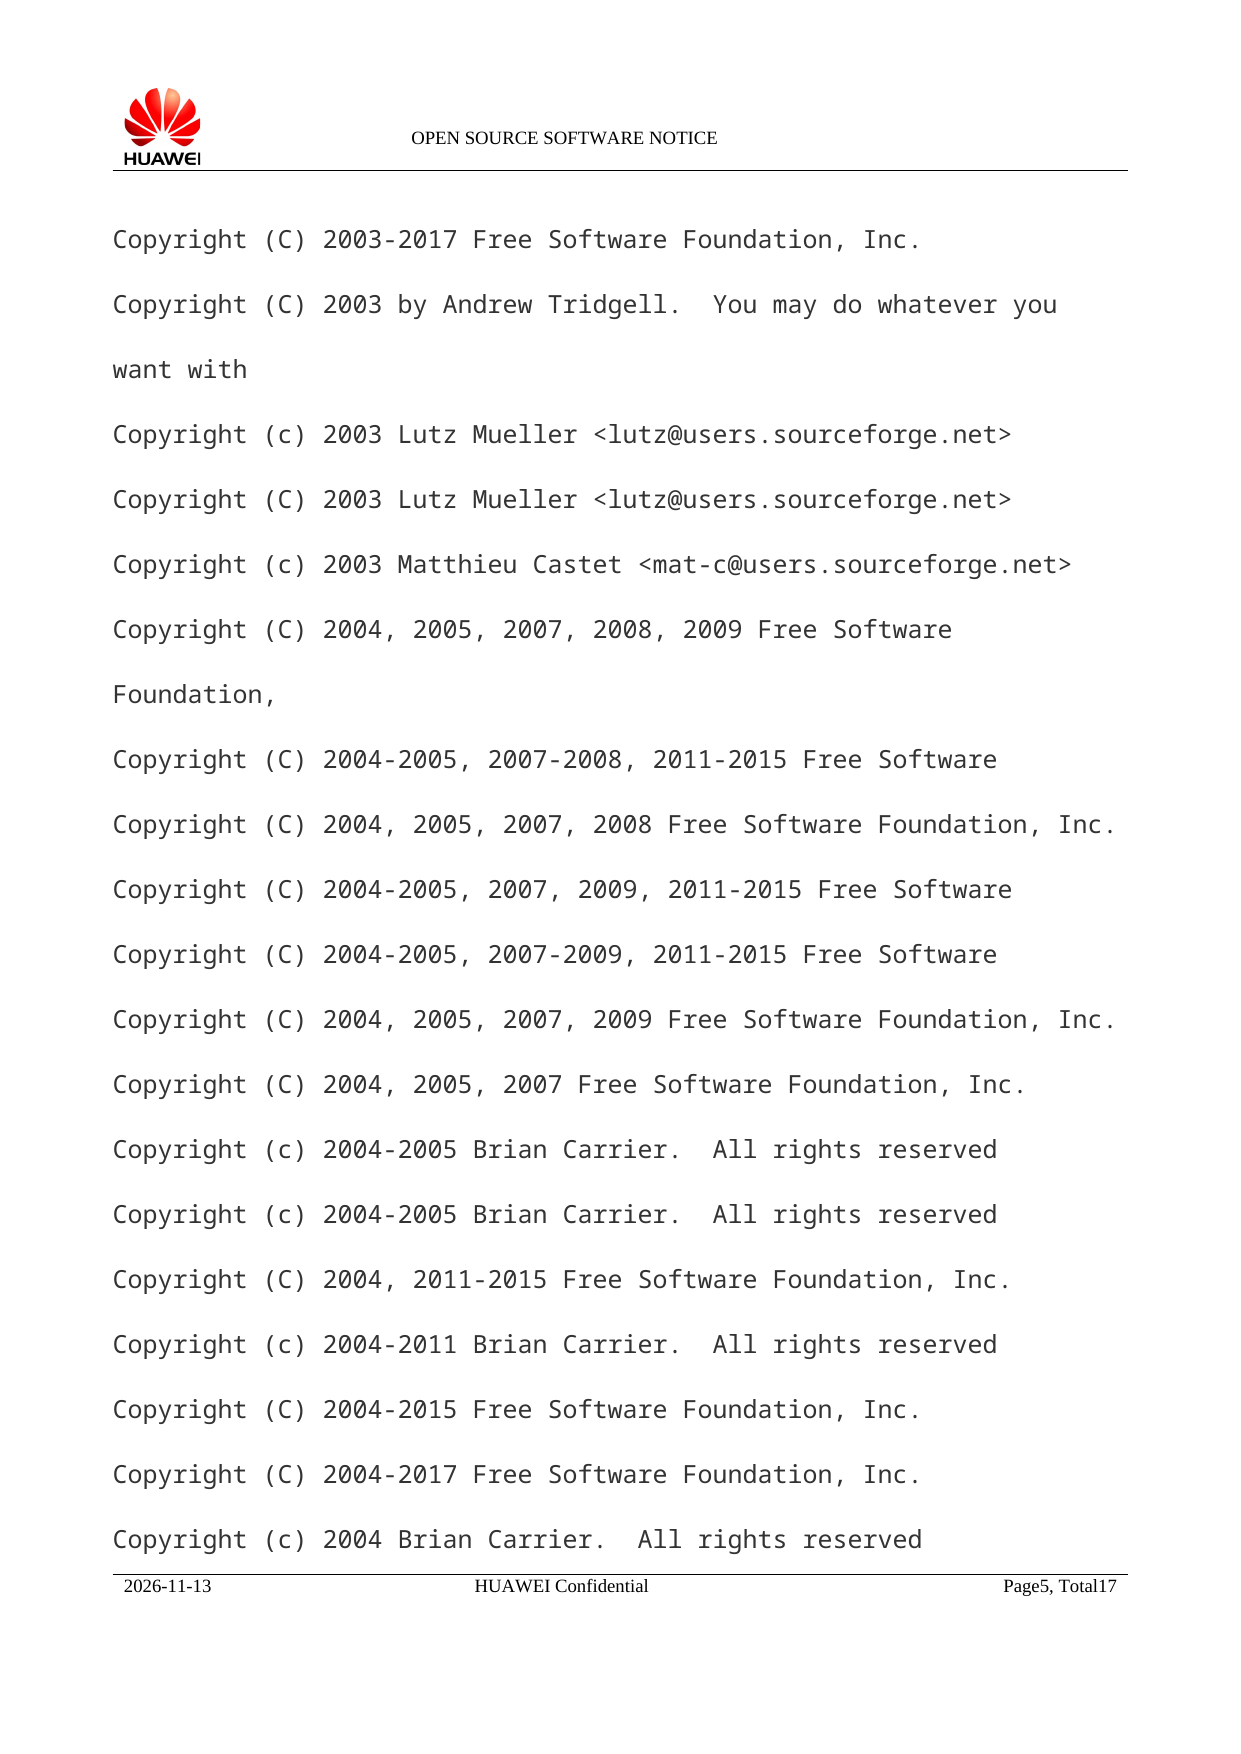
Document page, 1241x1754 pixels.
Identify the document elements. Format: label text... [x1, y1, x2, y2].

text Copyright (C) 2004, 2005, 2007, 2008, 2009 Free Software Foundation, [112, 596, 1128, 726]
text Copyright (C) 2003 Lutz Mueller <lutz@users.sourceforge.net> [112, 466, 1128, 531]
text Copyright (C) 2004, 2005, 2007, 2009 Free Software Foundation, Inc. [112, 986, 1128, 1051]
text Copyright (C) 2003-2017 Free Software Foundation, Inc. [112, 206, 1128, 271]
text Copyright (c) 2004-2011 Brian Carrier. All rights reserved [112, 1311, 1128, 1376]
text Copyright (c) 2003 Matthieu Castet <mat-c@users.sourceforge.net> [112, 531, 1128, 596]
text Copyright (C) 2004-2005, 2007, 2009, 2011-2015 Free Software [112, 856, 1128, 921]
text Copyright (C) 2004, 2005, 2007 Free Software Foundation, Inc. [112, 1051, 1128, 1116]
text Copyright (c) 2004-2005 Brian Carrier. All rights reserved [112, 1116, 1128, 1181]
text Copyright (C) 2003 by Andrew Tridgell. You may do whatever you want with [112, 271, 1128, 401]
text Copyright (c) 2003 Lutz Mueller <lutz@users.sourceforge.net> [112, 401, 1128, 466]
text Copyright (C) 2004-2005, 2007-2008, 2011-2015 Free Software [112, 726, 1128, 791]
text Copyright (C) 2004, 2005, 2007, 2008 Free Software Foundation, Inc. [112, 791, 1128, 856]
text Copyright (c) 2004-2005 Brian Carrier. All rights reserved [112, 1181, 1128, 1246]
text Copyright (C) 2004-2005, 2007-2009, 2011-2015 Free Software [112, 921, 1128, 986]
text Copyright (C) 2004-2017 Free Software Foundation, Inc. [112, 1441, 1128, 1506]
text Copyright (c) 2004 Brian Carrier. All rights reserved [112, 1506, 1128, 1571]
text Copyright (C) 2004, 2011-2015 Free Software Foundation, Inc. [112, 1246, 1128, 1311]
picture [124, 88, 201, 165]
text Copyright (C) 2004-2015 Free Software Foundation, Inc. [112, 1376, 1128, 1441]
